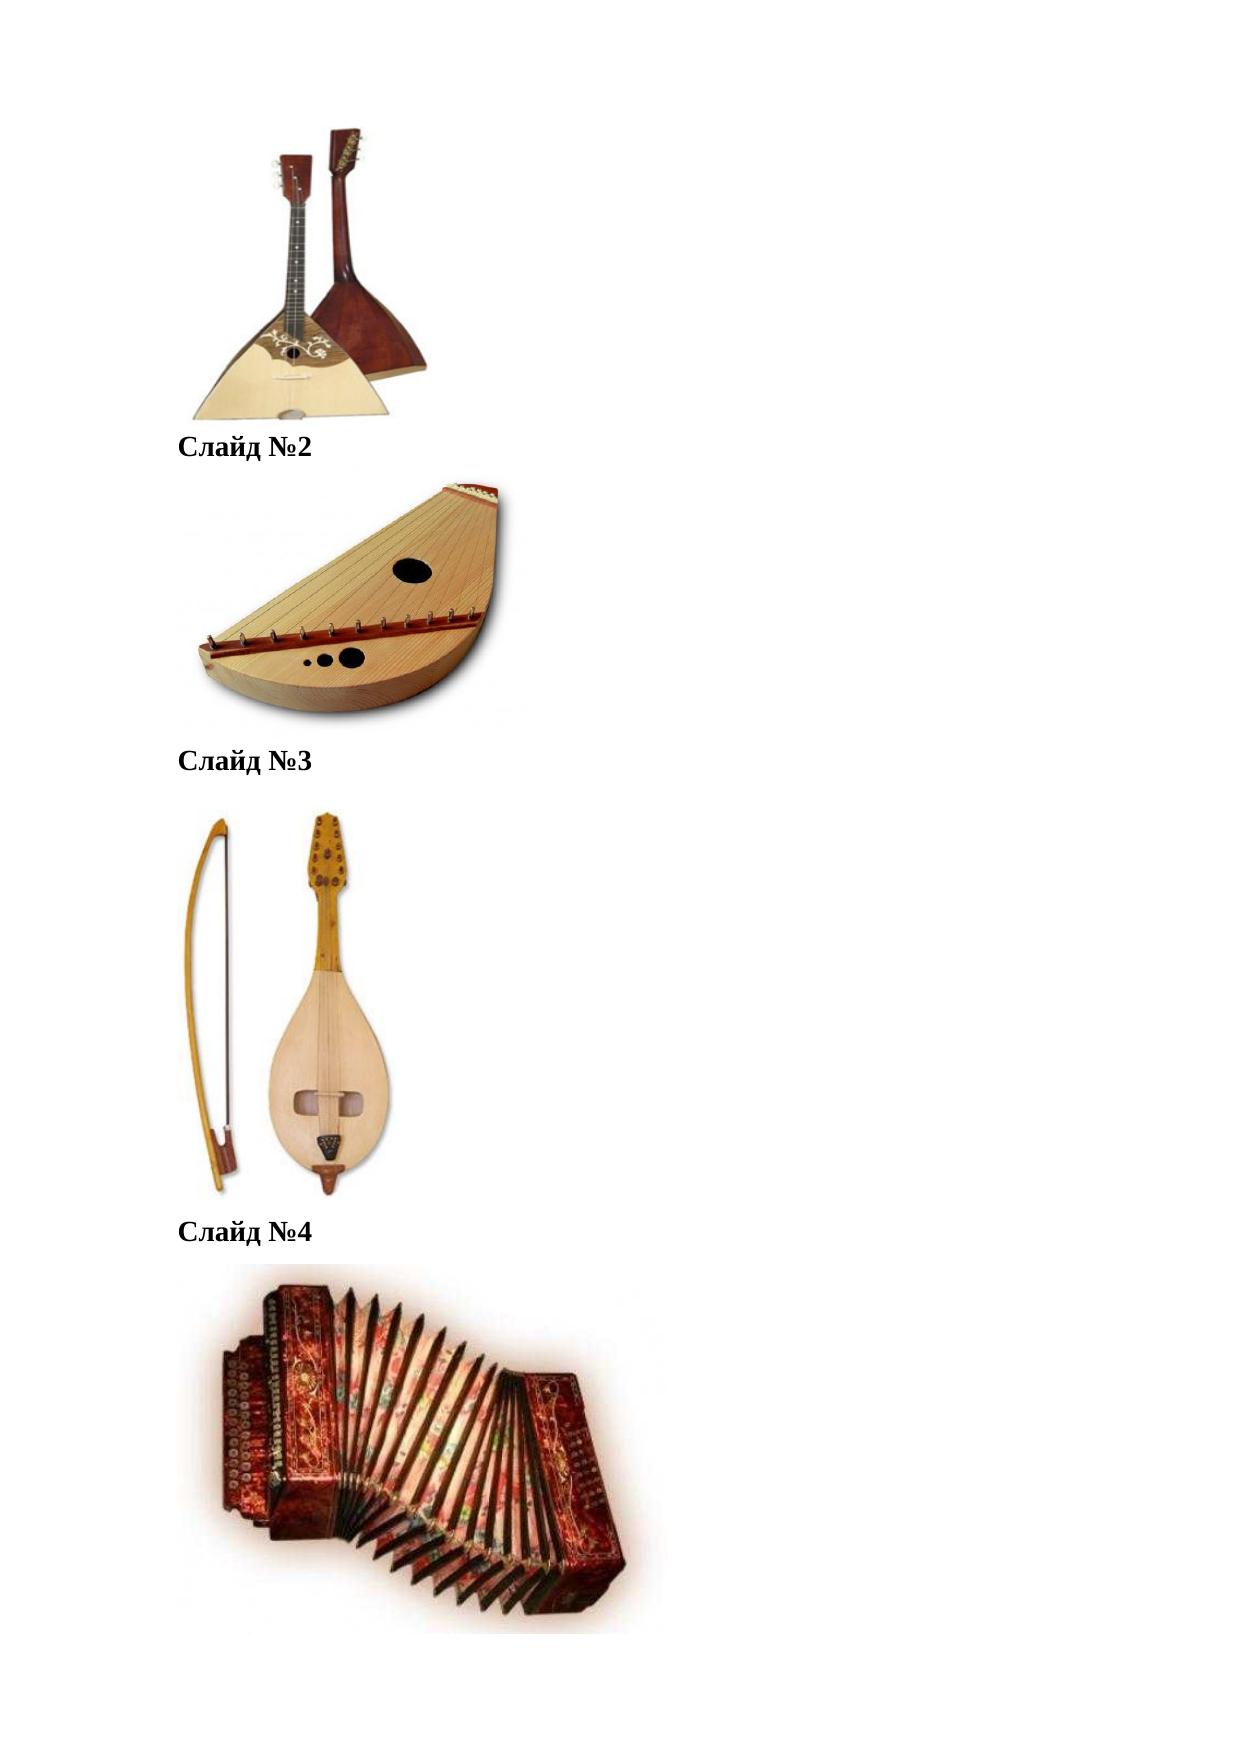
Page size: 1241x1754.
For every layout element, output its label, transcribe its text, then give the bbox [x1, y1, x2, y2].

text Слайд №2 [177, 429, 1152, 463]
picture [177, 118, 443, 430]
picture [177, 1264, 668, 1634]
picture [177, 809, 396, 1201]
text Слайд №4 [177, 1214, 1152, 1248]
picture [177, 462, 529, 743]
text Слайд №3 [177, 743, 1152, 776]
